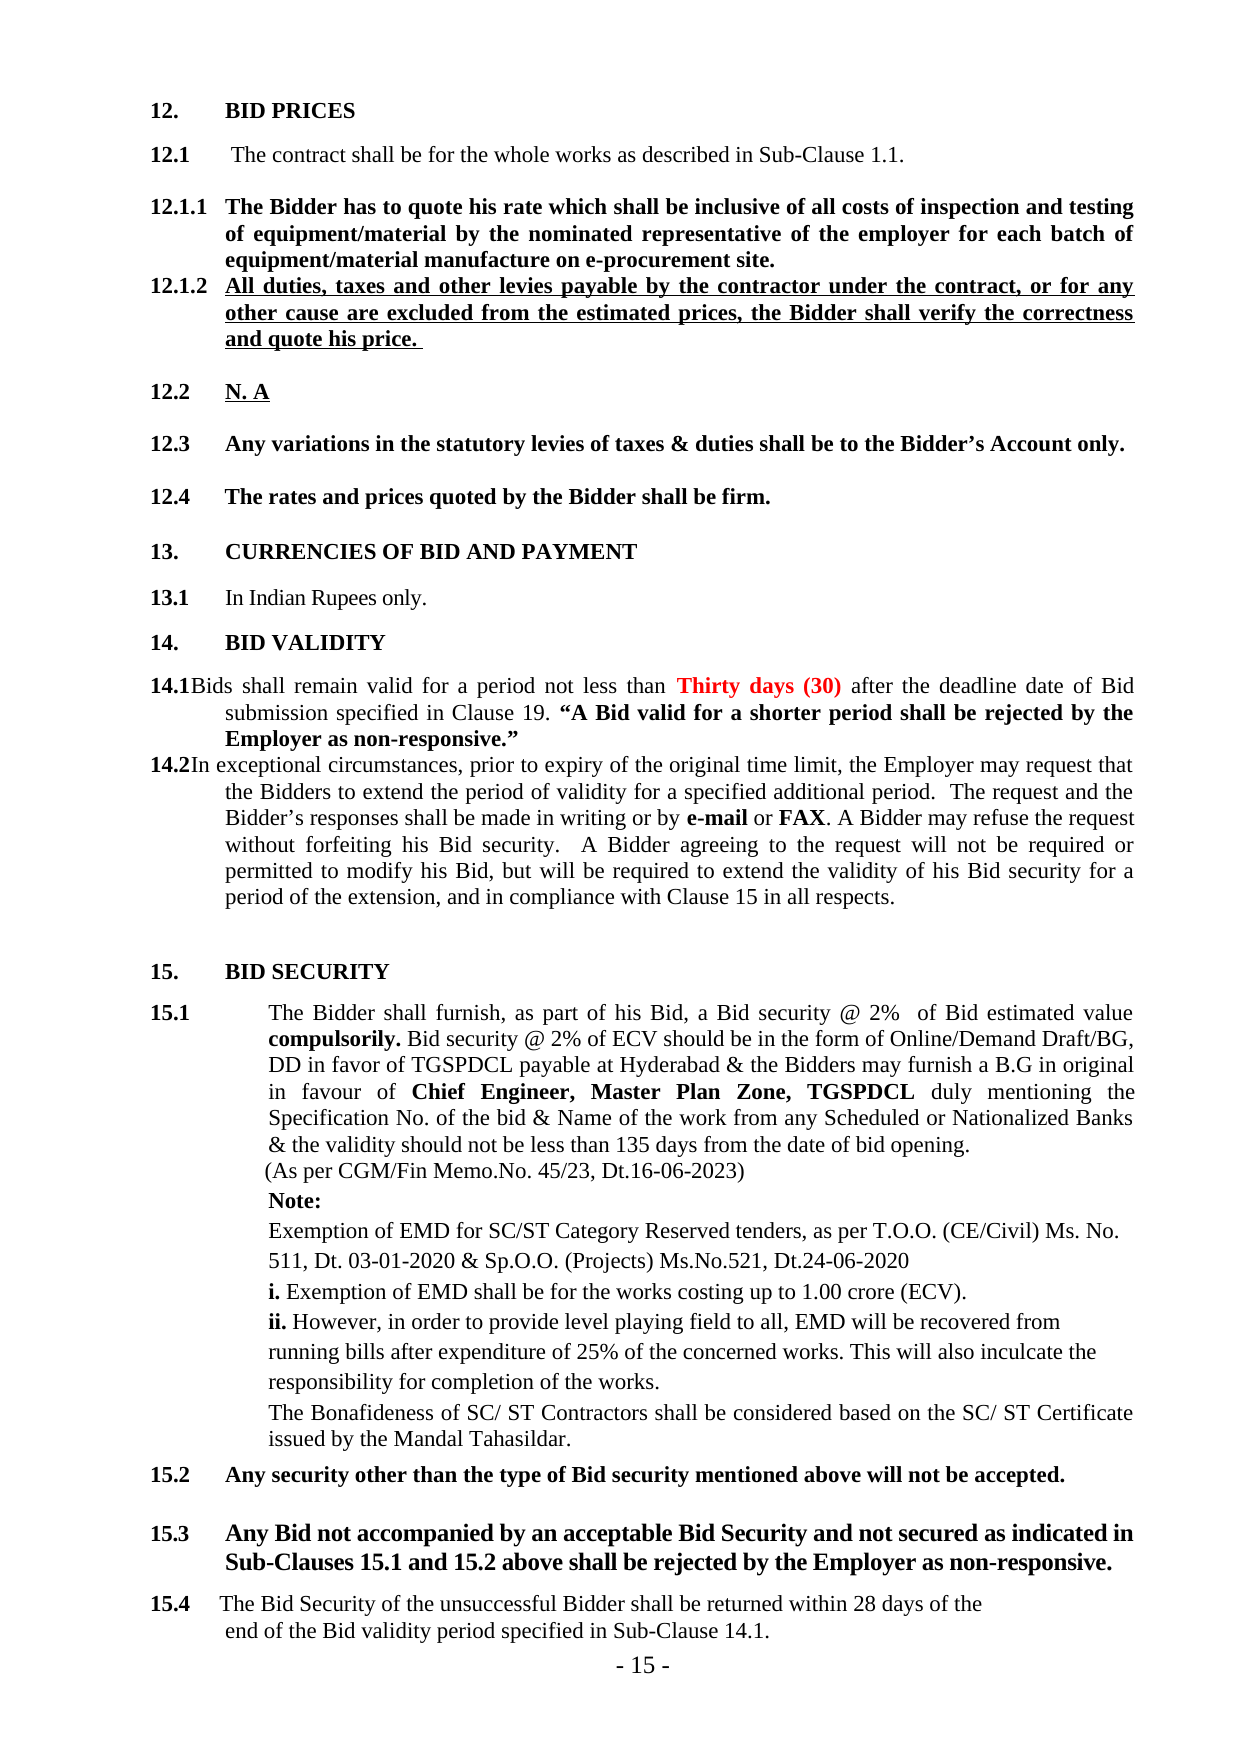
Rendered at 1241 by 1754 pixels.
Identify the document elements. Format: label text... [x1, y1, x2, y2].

text 13. CURRENCIES OF BID AND PAYMENT [150, 538, 1135, 565]
text Note: [268, 1187, 1135, 1213]
text 15.3 Any Bid not accompanied by an acceptable Bid Security and not secured as indicated in Sub-Clauses 15.1 and 15.2 above shall be rejected by the Employer as non-responsive. [150, 1518, 1135, 1576]
text 14. BID VALIDITY [150, 629, 1135, 656]
list The Bid Security of the unsuccessful Bidder shall be returned within 28 days of the [150, 1590, 1135, 1617]
list The contract shall be for the whole works as described in Sub-Clause 1.1. [150, 141, 1135, 167]
text The Bonafideness of SC/ ST Contractors shall be considered based on the SC/ ST Certificate issued by the Mandal Tahasildar. [268, 1399, 1135, 1451]
list In exceptional circumstances, prior to expiry of the original time limit, the Employer may request that the Bidders to extend the period of validity for a specified additional period. The request and the Bidder’s responses shall be made in writing or by e-mail or FAX. A Bidder may refuse the request without forfeiting his Bid security. A Bidder agreeing to the request will not be required or permitted to modify his Bid, but will be required to extend the validity of his Bid security for a period of the extension, and in compliance with Clause 15 in all respects. [150, 752, 1135, 910]
list Bids shall remain valid for a period not less than Thirty days (30) after the deadline date of Bid submission specified in Clause 19. “A Bid valid for a shorter period shall be rejected by the Employer as non-responsive.” [150, 672, 1135, 752]
text 15. BID SECURITY [150, 958, 1135, 984]
list 15.1 The Bidder shall furnish, as part of his Bid, a Bid security @ 2% of Bid estimated value compulsorily. Bid security @ 2% of ECV should be in the form of Online/Demand Draft/BG, DD in favor of TGSPDCL payable at Hyderabad & the Bidders may furnish a B.G in original in favour of Chief Engineer, Master Plan Zone, TGSPDCL duly mentioning the Specification No. of the bid & Name of the work from any Scheduled or Nationalized Banks & the validity should not be less than 135 days from the date of bid opening. [150, 999, 1135, 1157]
list All duties, taxes and other levies payable by the contractor under the contract, or for any other cause are excluded from the estimated prices, the Bidder shall verify the correctness and quote his price. [150, 272, 1135, 351]
text 15.2 Any security other than the type of Bid security mentioned above will not be accepted. [150, 1461, 1135, 1487]
text i. Exemption of EMD shall be for the works costing up to 1.00 crore (ECV). [268, 1278, 1135, 1304]
text end of the Bid validity period specified in Sub-Clause 14.1. [150, 1617, 1135, 1643]
text (As per CGM/Fin Memo.No. 45/23, Dt.16-06-2023) [150, 1157, 1135, 1183]
text 12.4 The rates and prices quoted by the Bidder shall be firm. [150, 483, 1135, 509]
text ii. However, in order to provide level playing field to all, EMD will be recovered from running bills after expenditure of 25% of the concerned works. This will also inculcate the responsibility for completion of the works. [268, 1308, 1135, 1395]
list The Bidder has to quote his rate which shall be inclusive of all costs of inspection and testing of equipment/material by the nominated representative of the employer for each batch of equipment/material manufacture on e-procurement site. [150, 193, 1135, 272]
text 12.2 N. A [150, 378, 1135, 404]
text Exemption of EMD for SC/ST Category Reserved tenders, as per T.O.O. (CE/Civil) Ms. No. 511, Dt. 03-01-2020 & Sp.O.O. (Projects) Ms.No.521, Dt.24-06-2020 [268, 1217, 1135, 1274]
text 13.1 In Indian Rupees only. [150, 584, 1135, 610]
text 12. BID PRICES [150, 97, 1135, 124]
text 12.3 Any variations in the statutory levies of taxes & duties shall be to the Bidder’s Account only. [150, 431, 1135, 457]
